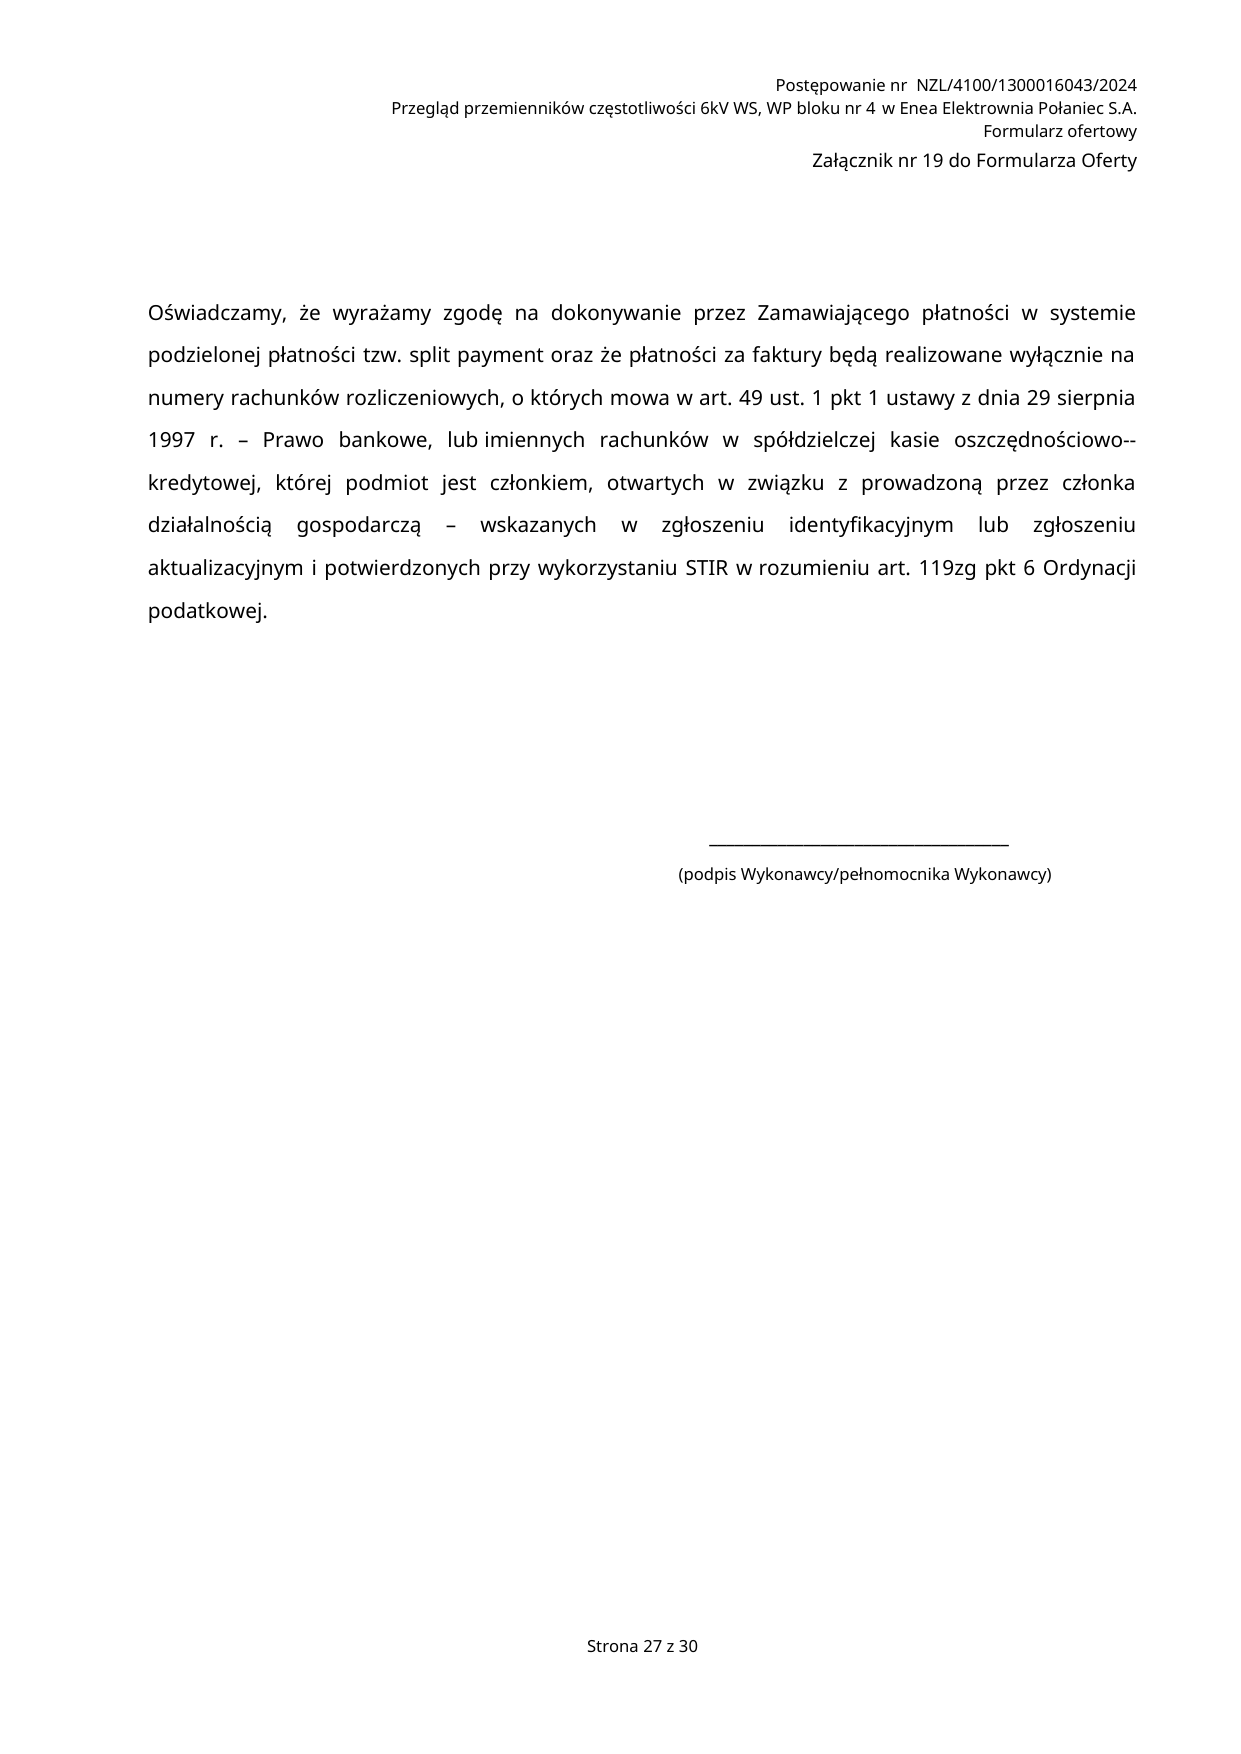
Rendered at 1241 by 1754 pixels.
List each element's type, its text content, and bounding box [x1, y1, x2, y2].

text Oświadczamy, że wyrażamy zgodę na dokonywanie przez Zamawiającego płatności w systemie podzielonej płatności tzw. split payment oraz że płatności za faktury będą realizowane wyłącznie na numery rachunków rozliczeniowych, o których mowa w art. 49 ust. 1 pkt 1 ustawy z dnia 29 sierpnia 1997 r. – Prawo bankowe, lub imiennych rachunków w spółdzielczej kasie oszczędnościowo--kredytowej, której podmiot jest członkiem, otwartych w związku z prowadzoną przez członka działalnością gospodarczą – wskazanych w zgłoszeniu identyfikacyjnym lub zgłoszeniu aktualizacyjnym i potwierdzonych przy wykorzystaniu STIR w rozumieniu art. 119zg pkt 6 Ordynacji podatkowej. [148, 298, 1137, 624]
text ___________________________________ [148, 822, 1137, 850]
text (podpis Wykonawcy/pełnomocnika Wykonawcy) [148, 862, 1137, 885]
text Załącznik nr 19 do Formularza Oferty [148, 148, 1137, 173]
